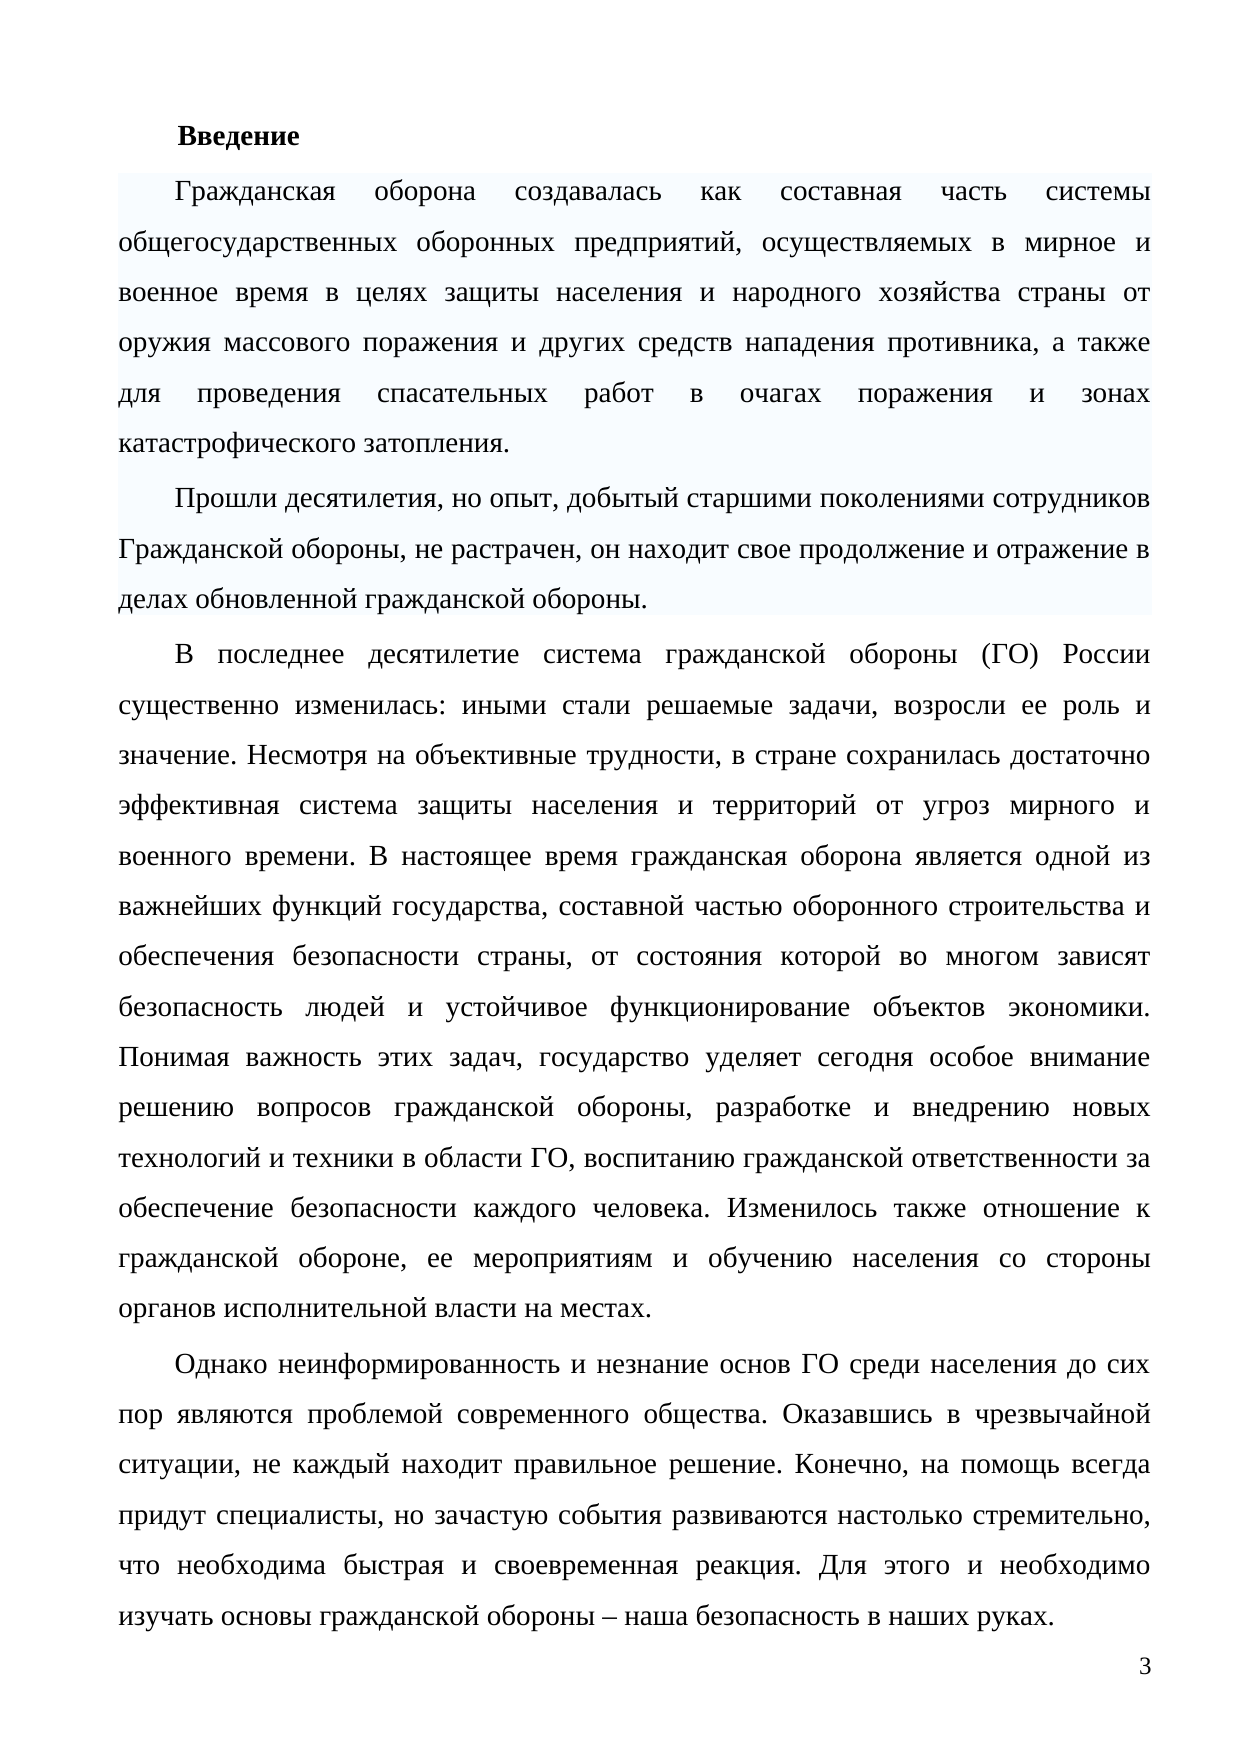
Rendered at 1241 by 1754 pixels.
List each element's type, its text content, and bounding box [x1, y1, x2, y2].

text Гражданская оборона создавалась как составная часть системы общегосударственных оборонных предприятий, осуществляемых в мирное и военное время в целях защиты населения и народного хозяйства страны от оружия массового поражения и других средств нападения противника, а также для проведения спасательных работ в очагах поражения и зонах катастрофического затопления. [118, 173, 1152, 459]
text Прошли десятилетия, но опыт, добытый старшими поколениями сотрудников Гражданской обороны, не растрачен, он находит свое продолжение и отражение в делах обновленной гражданской обороны. [118, 481, 1152, 615]
text Введение [118, 118, 1152, 152]
text Однако неинформированность и незнание основ ГО среди населения до сих пор являются проблемой современного общества. Оказавшись в чрезвычайной ситуации, не каждый находит правильное решение. Конечно, на помощь всегда придут специалисты, но зачастую события развиваются настолько стремительно, что необходима быстрая и своевременная реакция. Для этого и необходимо изучать основы гражданской обороны – наша безопасность в наших руках. [118, 1346, 1152, 1631]
text В последнее десятилетие система гражданской обороны (ГО) России существенно изменилась: иными стали решаемые задачи, возросли ее роль и значение. Несмотря на объективные трудности, в стране сохранилась достаточно эффективная система защиты населения и территорий от угроз мирного и военного времени. В настоящее время гражданская оборона является одной из важнейших функций государства, составной частью оборонного строительства и обеспечения безопасности страны, от состояния которой во многом зависят безопасность людей и устойчивое функционирование объектов экономики. Понимая важность этих задач, государство уделяет сегодня особое внимание решению вопросов гражданской обороны, разработке и внедрению новых технологий и техники в области ГО, воспитанию гражданской ответственности за обеспечение безопасности каждого человека. Изменилось также отношение к гражданской обороне, ее мероприятиям и обучению населения со стороны органов исполнительной власти на местах. [118, 637, 1152, 1324]
